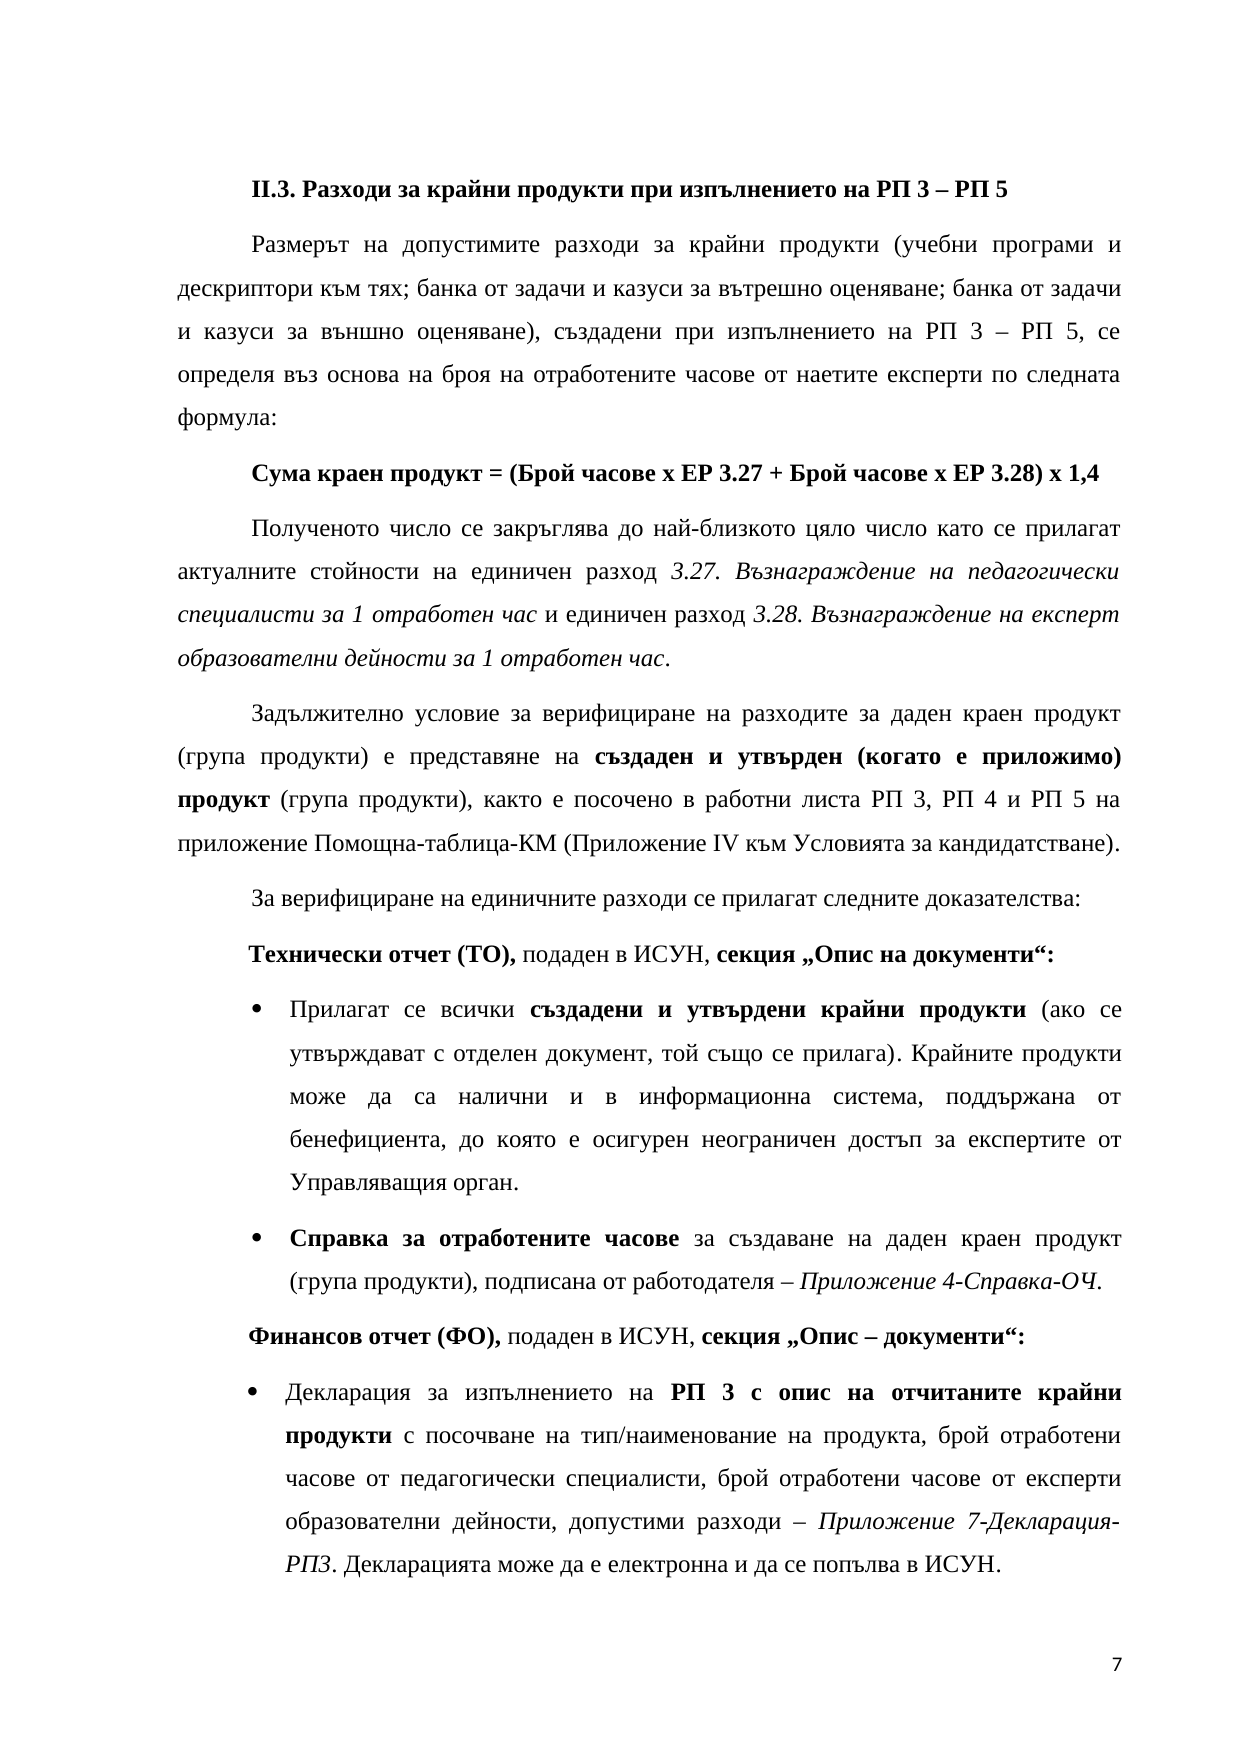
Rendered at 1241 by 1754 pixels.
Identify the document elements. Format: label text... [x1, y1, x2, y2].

text Сума краен продукт = (Брой часове х ЕР 3.27 + Брой часове х ЕР 3.28) х 1,4 [177, 458, 1122, 486]
text Технически отчет (ТО), подаден в ИСУН, секция „Опис на документи“: [177, 939, 1122, 968]
list Прилагат се всички създадени и утвърдени крайни продукти (ако се утвърждават с отделен документ, той също се прилага). Крайните продукти може да са налични и в информационна система, поддържана от бенефициента, до която е осигурен неограничен достъп за експертите от Управляващия орган. [252, 994, 1122, 1196]
text II.3. Разходи за крайни продукти при изпълнението на РП 3 – РП 5 [177, 174, 1122, 203]
list Декларация за изпълнението на РП 3 с опис на отчитаните крайни продукти с посочване на тип/наименование на продукта, брой отработени часове от педагогически специалисти, брой отработени часове от експерти образователни дейности, допустими разходи – Приложение 7-Декларация-РП3. Декларацията може да е електронна и да се попълва в ИСУН. [248, 1377, 1122, 1578]
list Справка за отработените часове за създаване на даден краен продукт (група продукти), подписана от работодателя – Приложение 4-Справка-ОЧ. [252, 1223, 1122, 1294]
text Полученото число се закръглява до най-близкото цяло число като се прилагат актуалните стойности на единичен разход 3.27. Възнаграждение на педагогически специалисти за 1 отработен час и единичен разход 3.28. Възнаграждение на експерт образователни дейности за 1 отработен час. [177, 513, 1122, 671]
text Задължително условие за верифициране на разходите за даден краен продукт (група продукти) е представяне на създаден и утвърден (когато е приложимо) продукт (група продукти), както е посочено в работни листа РП 3, РП 4 и РП 5 на приложение Помощна-таблица-КМ (Приложение IV към Условията за кандидатстване). [177, 698, 1122, 856]
text За верифициране на единичните разходи се прилагат следните доказателства: [177, 883, 1122, 912]
text Финансов отчет (ФО), подаден в ИСУН, секция „Опис – документи“: [177, 1321, 1122, 1350]
text Размерът на допустимите разходи за крайни продукти (учебни програми и дескриптори към тях; банка от задачи и казуси за вътрешно оценяване; банка от задачи и казуси за външно оценяване), създадени при изпълнението на РП 3 – РП 5, се определя въз основа на броя на отработените часове от наетите експерти по следната формула: [177, 229, 1122, 431]
